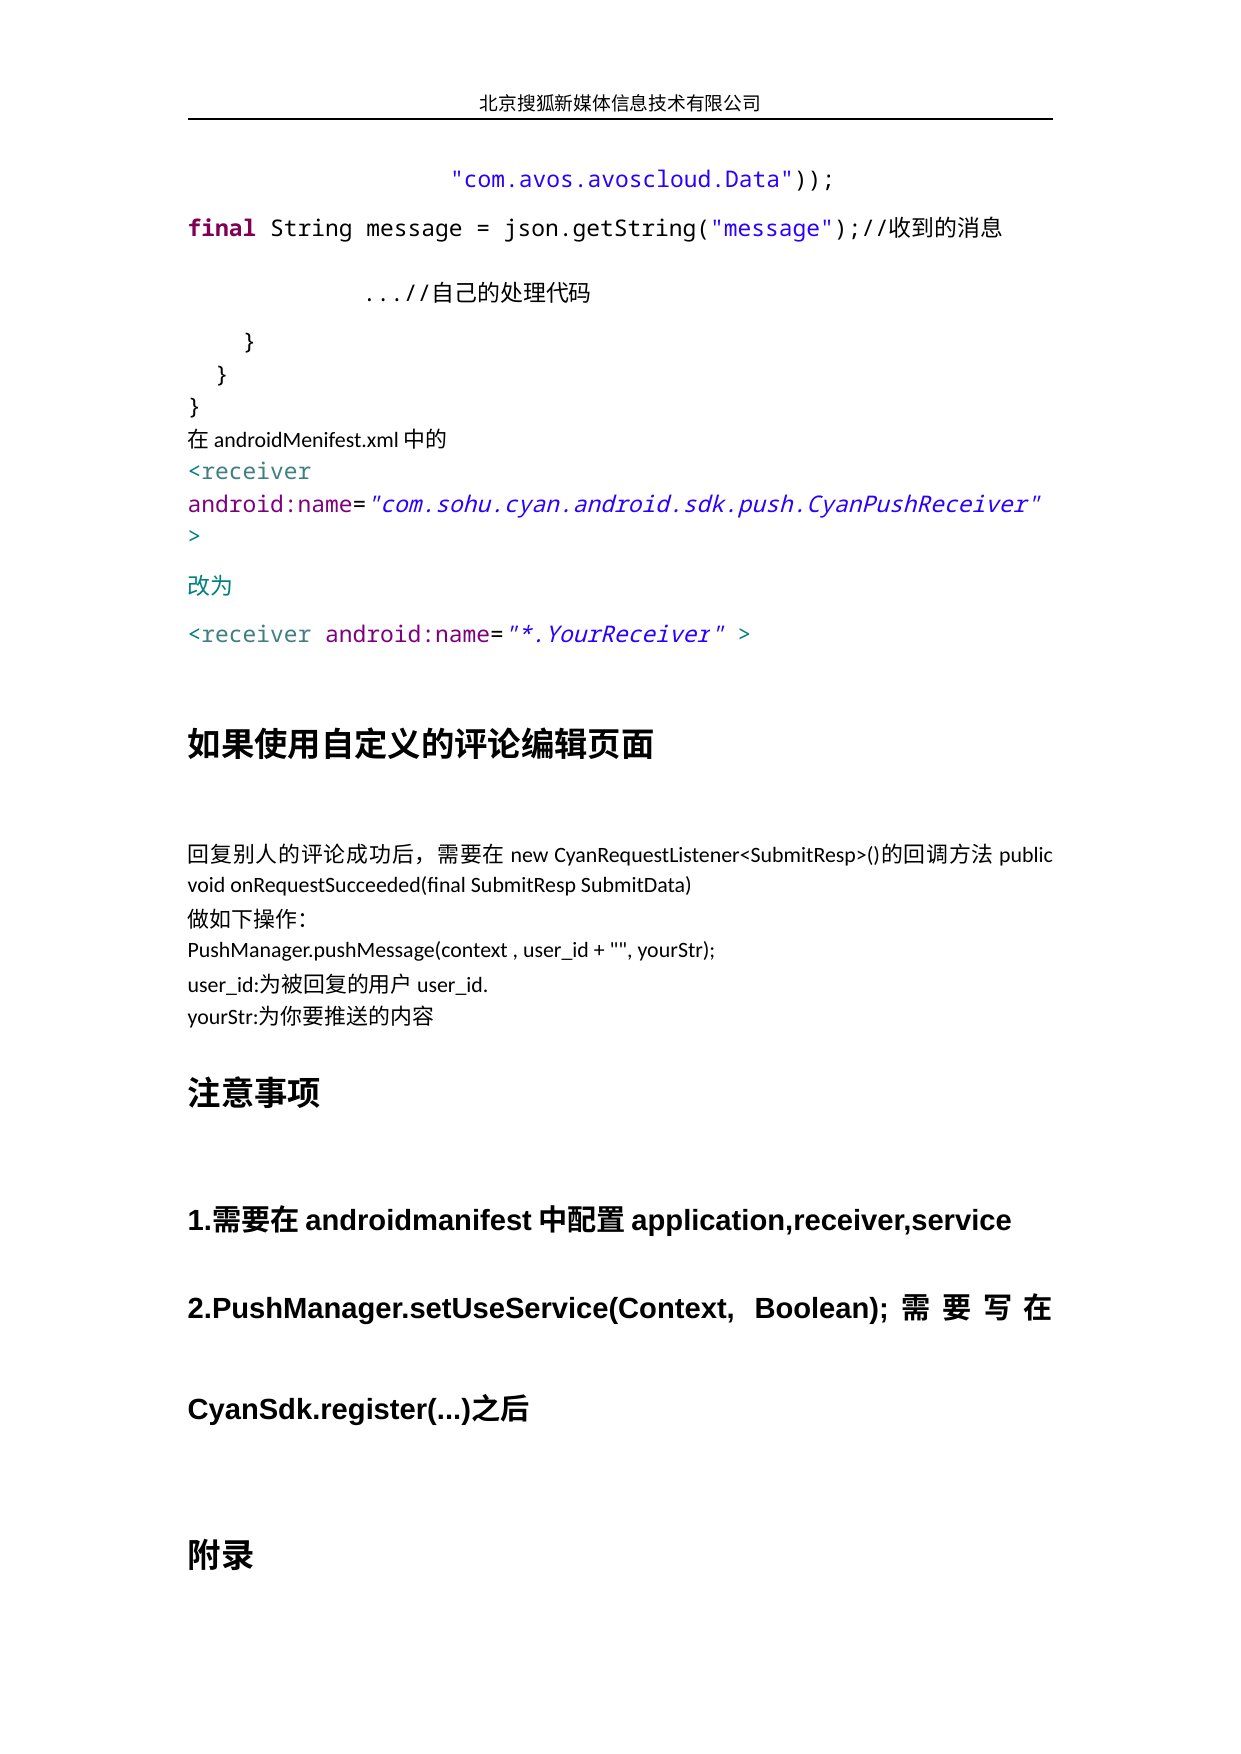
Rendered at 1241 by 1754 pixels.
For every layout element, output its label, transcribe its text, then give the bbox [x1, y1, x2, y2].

subtitle 如果使用自定义的评论编辑页面 [187, 709, 1053, 774]
text } [187, 357, 1053, 389]
text "com.avos.avoscloud.Data")); [187, 162, 1053, 194]
subtitle 1.需要在androidmanifest中配置application,receiver,service [187, 1186, 1053, 1251]
text 改为 [187, 552, 1053, 617]
subtitle 注意事项 [187, 1058, 1053, 1123]
text PushManager.pushMessage(context , user_id + "", yourStr); [187, 934, 1053, 966]
text <receiver android:name="*.YourReceiver" > [187, 617, 1053, 649]
text yourStr:为你要推送的内容 [187, 999, 1053, 1031]
text } [187, 324, 1053, 357]
text } [187, 389, 1053, 422]
text user_id:为被回复的用户user_id. [187, 966, 1053, 999]
title 附录 [187, 1520, 1053, 1585]
text ...//自己的处理代码 [187, 259, 1053, 324]
text 回复别人的评论成功后，需要在new CyanRequestListener<SubmitResp>()的回调方法public void onRequestSucceeded(final SubmitResp SubmitData) [187, 836, 1053, 901]
text <receiver android:name="com.sohu.cyan.android.sdk.push.CyanPushReceiver" > [187, 454, 1053, 552]
text 在androidMenifest.xml中的 [187, 422, 1053, 454]
text final String message = json.getString("message");//收到的消息 [187, 194, 1053, 259]
text 做如下操作： [187, 901, 1053, 934]
subtitle 2.PushManager.setUseService(Context, Boolean);需要写在CyanSdk.register(...)之后 [187, 1274, 1053, 1439]
